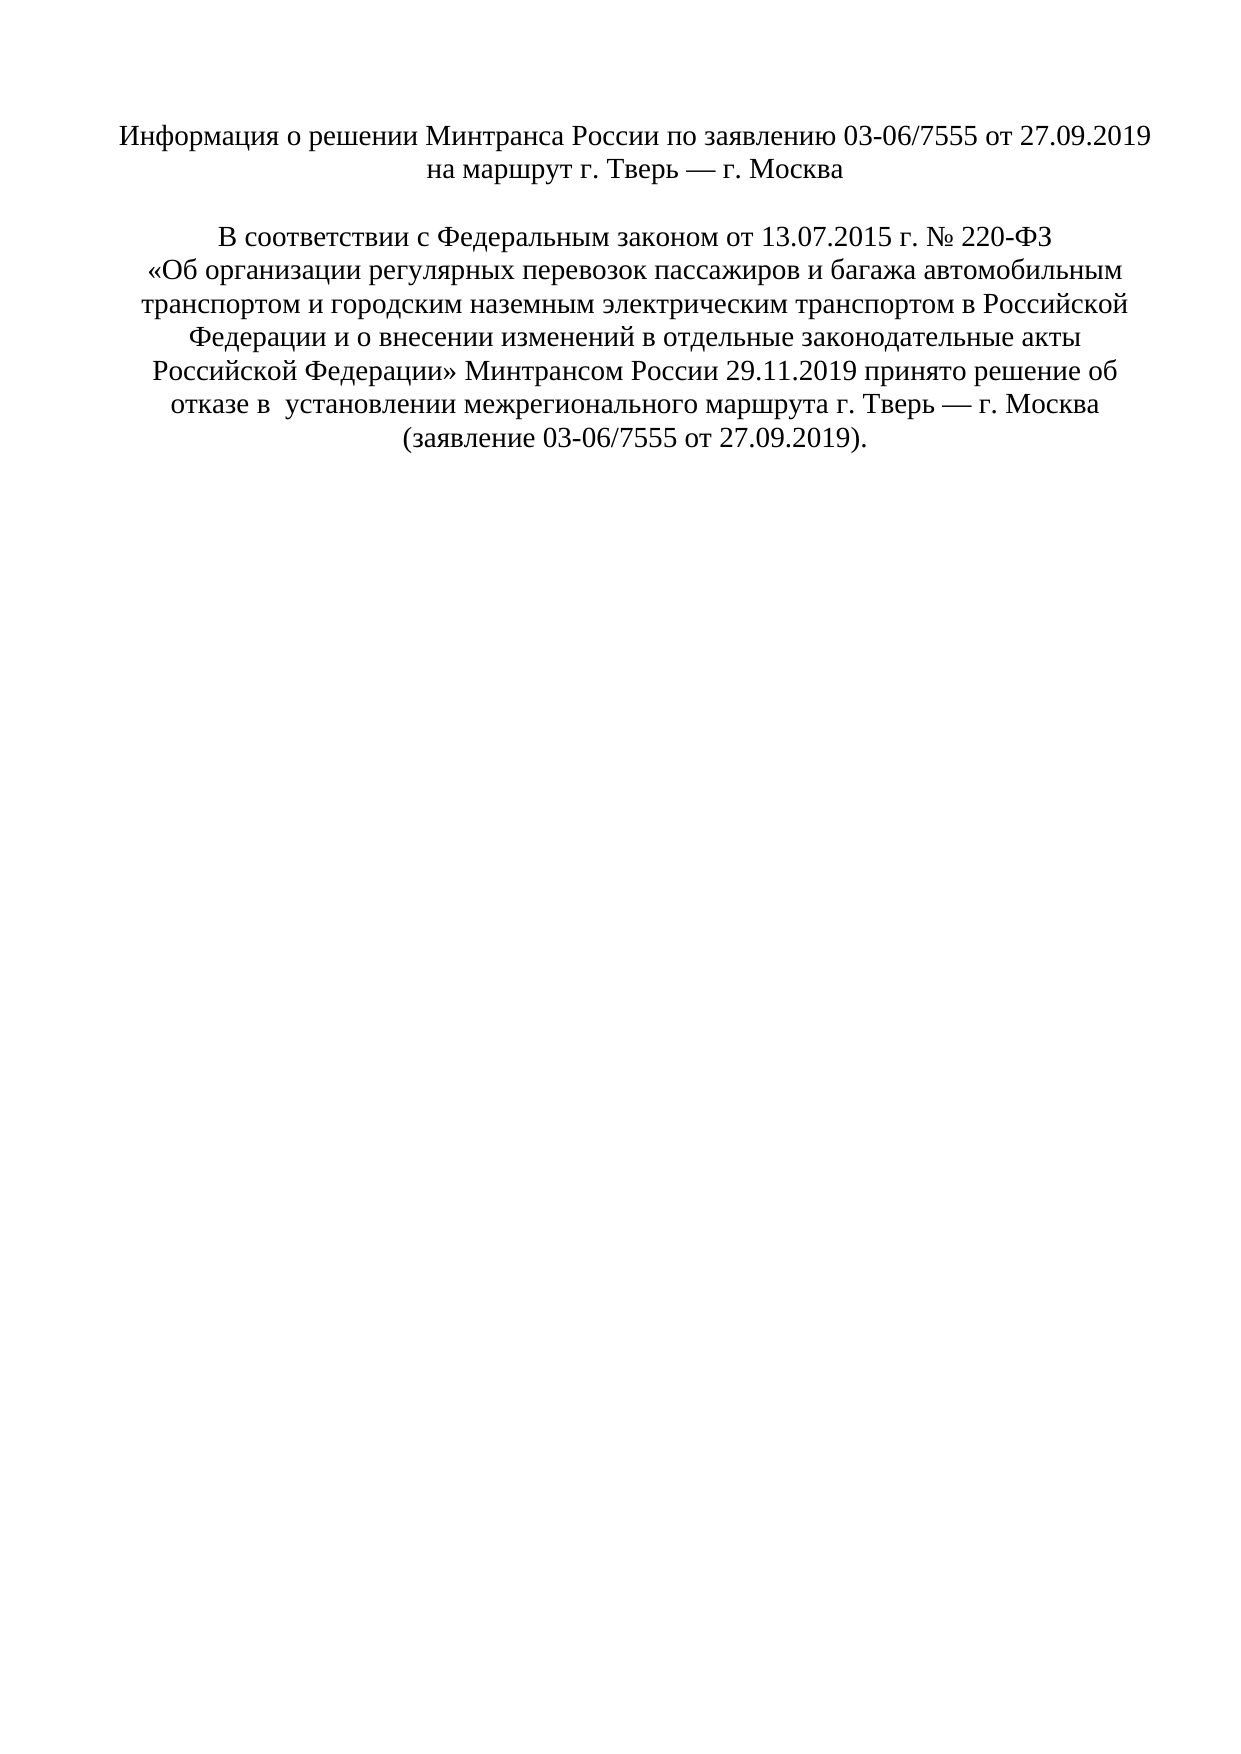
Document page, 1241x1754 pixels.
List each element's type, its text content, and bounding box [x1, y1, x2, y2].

text В соответствии с Федеральным законом от 13.07.2015 г. № 220-ФЗ «Об организации регулярных перевозок пассажиров и багажа автомобильным транспортом и городским наземным электрическим транспортом в Российской Федерации и о внесении изменений в отдельные законодательные акты Российской Федерации» Минтрансом России 29.11.2019 принято решение об отказе в установлении межрегионального маршрута г. Тверь — г. Москва (заявление 03-06/7555 от 27.09.2019). [118, 219, 1152, 453]
text Информация о решении Минтранса России по заявлению 03-06/7555 от 27.09.2019 на маршрут г. Тверь — г. Москва [118, 118, 1152, 185]
